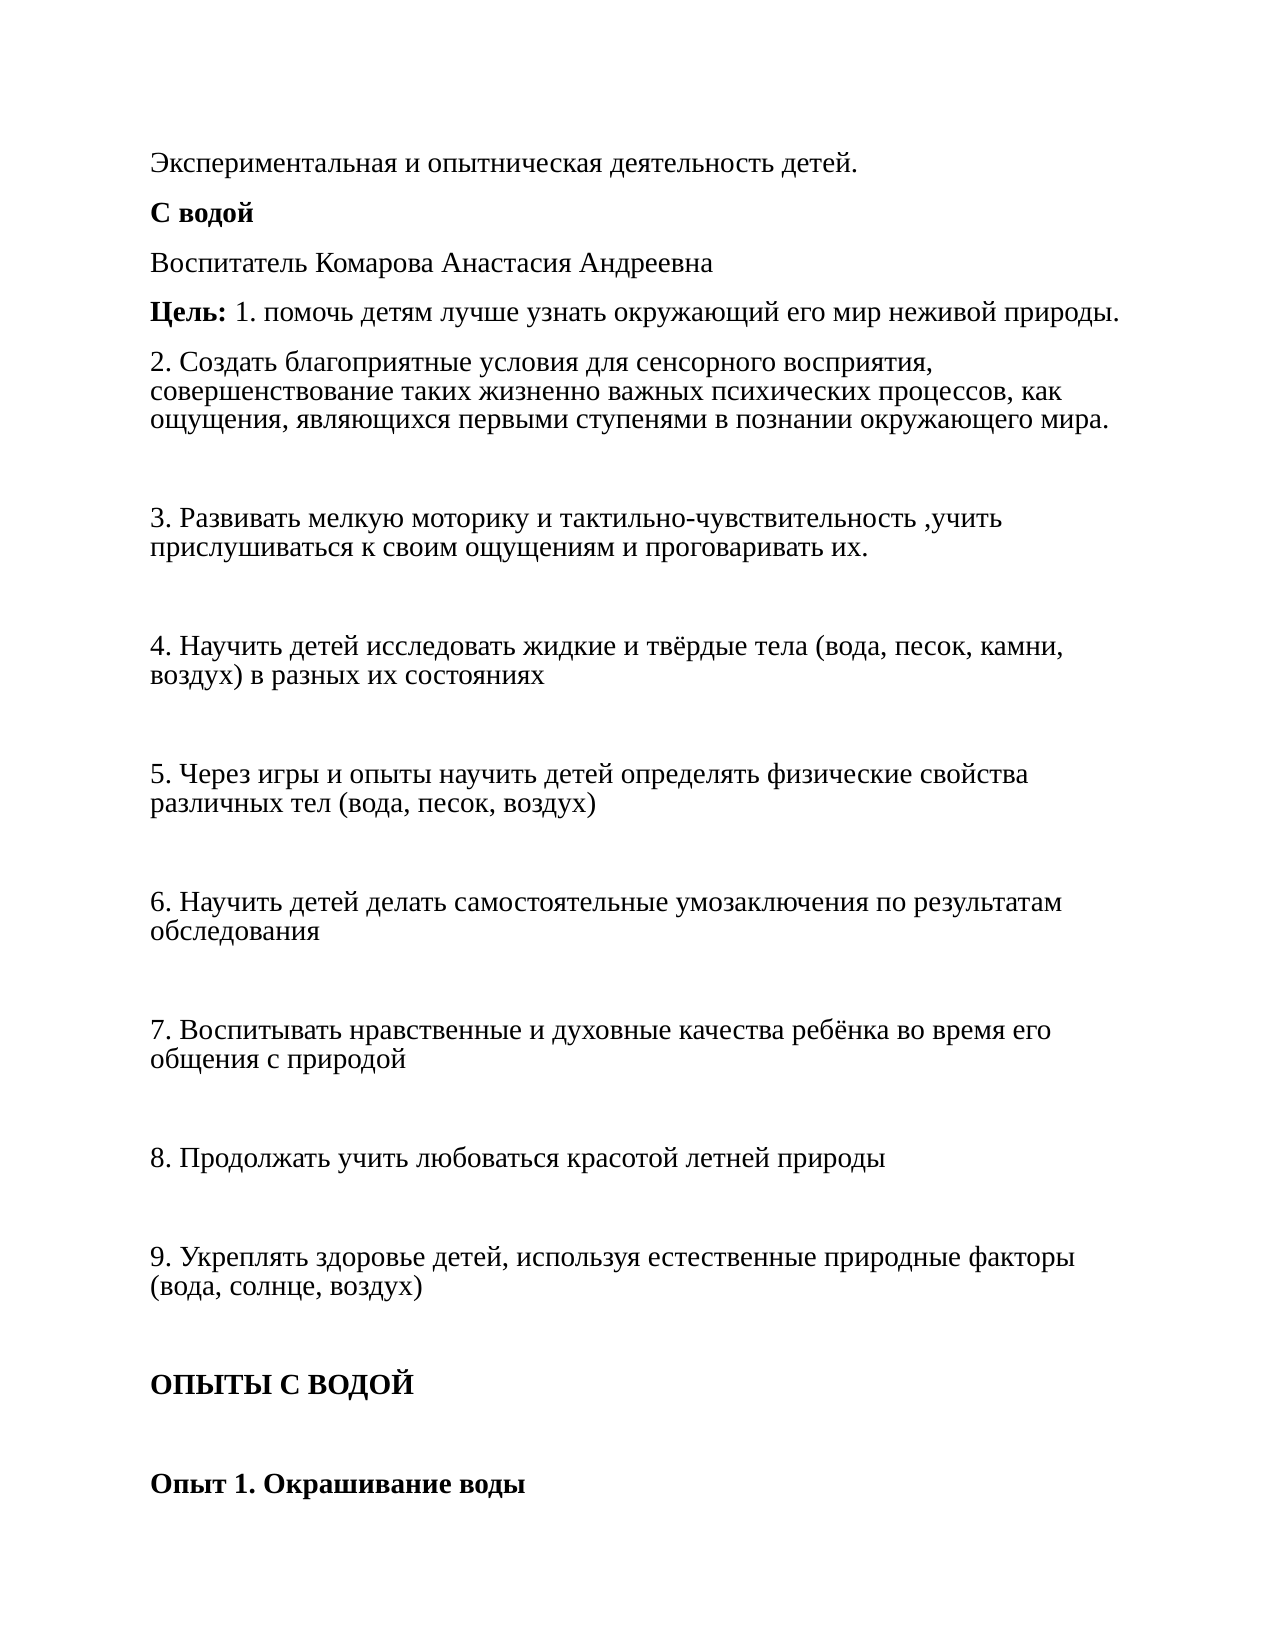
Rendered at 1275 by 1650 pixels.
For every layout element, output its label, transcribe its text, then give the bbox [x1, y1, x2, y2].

text ОПЫТЫ С ВОДОЙ [150, 1372, 1125, 1400]
text 9. Укреплять здоровье детей, используя естественные природные факторы (вода, солнце, воздух) [150, 1244, 1125, 1301]
text Цель: 1. помочь детям лучше узнать окружающий его мир неживой природы. [150, 299, 1125, 327]
text Экспериментальная и опытническая деятельность детей. [150, 150, 1125, 179]
text 7. Воспитывать нравственные и духовные качества ребёнка во время его общения с природой [150, 1017, 1125, 1074]
text 4. Научить детей исследовать жидкие и твёрдые тела (вода, песок, камни, воздух) в разных их состояниях [150, 633, 1125, 690]
text С водой [150, 199, 1125, 228]
text Воспитатель Комарова Анастасия Андреевна [150, 249, 1125, 278]
text Опыт 1. Окрашивание воды [150, 1471, 1125, 1499]
text 3. Развивать мелкую моторику и тактильно-чувствительность ,учить прислушиваться к своим ощущениям и проговаривать их. [150, 505, 1125, 562]
text 8. Продолжать учить любоваться красотой летней природы [150, 1144, 1125, 1173]
text 5. Через игры и опыты научить детей определять физические свойства различных тел (вода, песок, воздух) [150, 761, 1125, 818]
text 6. Научить детей делать самостоятельные умозаключения по результатам обследования [150, 889, 1125, 946]
text 2. Создать благоприятные условия для сенсорного восприятия, совершенствование таких жизненно важных психических процессов, как ощущения, являющихся первыми ступенями в познании окружающего мира. [150, 348, 1125, 434]
